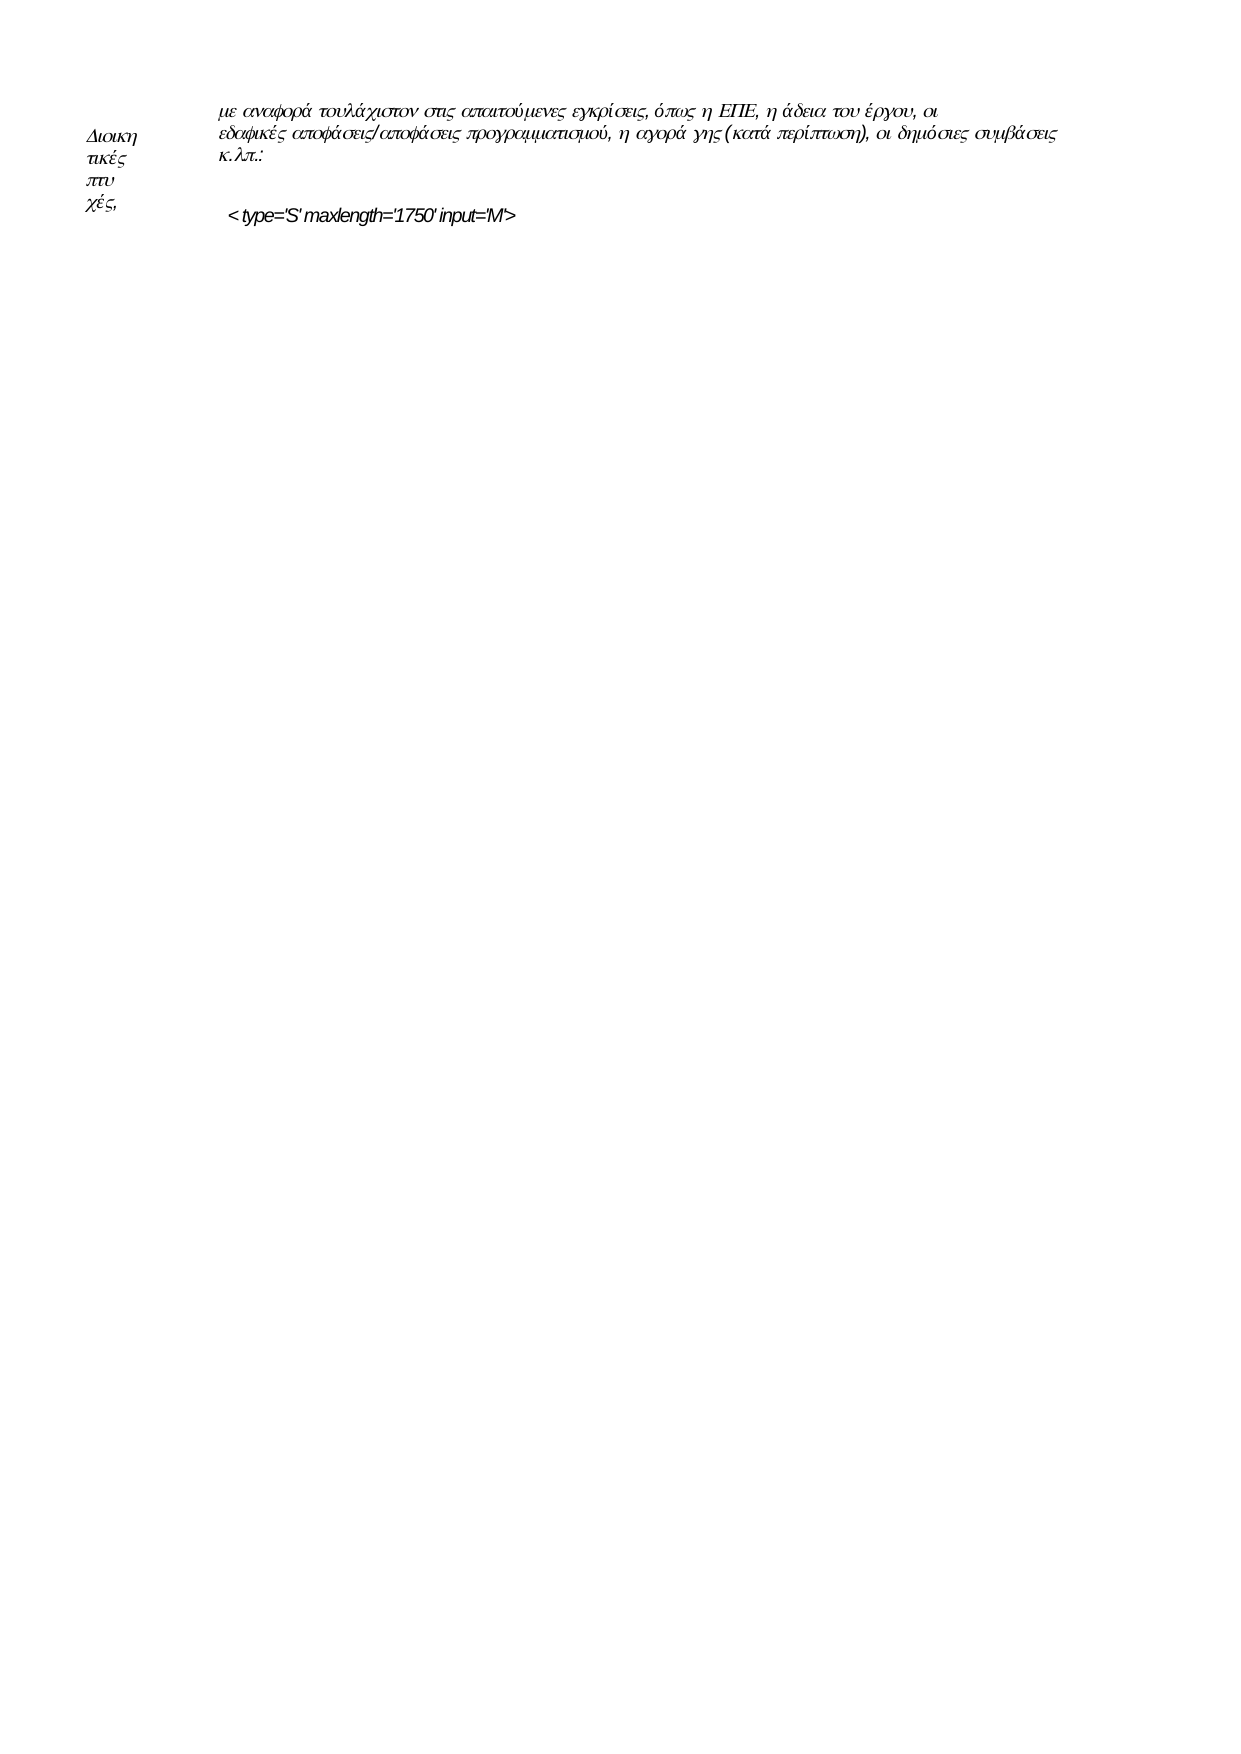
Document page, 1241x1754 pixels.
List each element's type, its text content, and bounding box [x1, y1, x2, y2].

text < type='S' maxlength='1750' input='M'> [217, 207, 591, 227]
text έ έ, ά ά ύ ί, ό , ά έ, [217, 100, 1105, 122]
text έ ά/ά ύ, ά (ά ί), ό ά ..: [217, 122, 1072, 166]
text έ έ, ά ά ύ ί, ό , ά έ, [85, 125, 139, 212]
